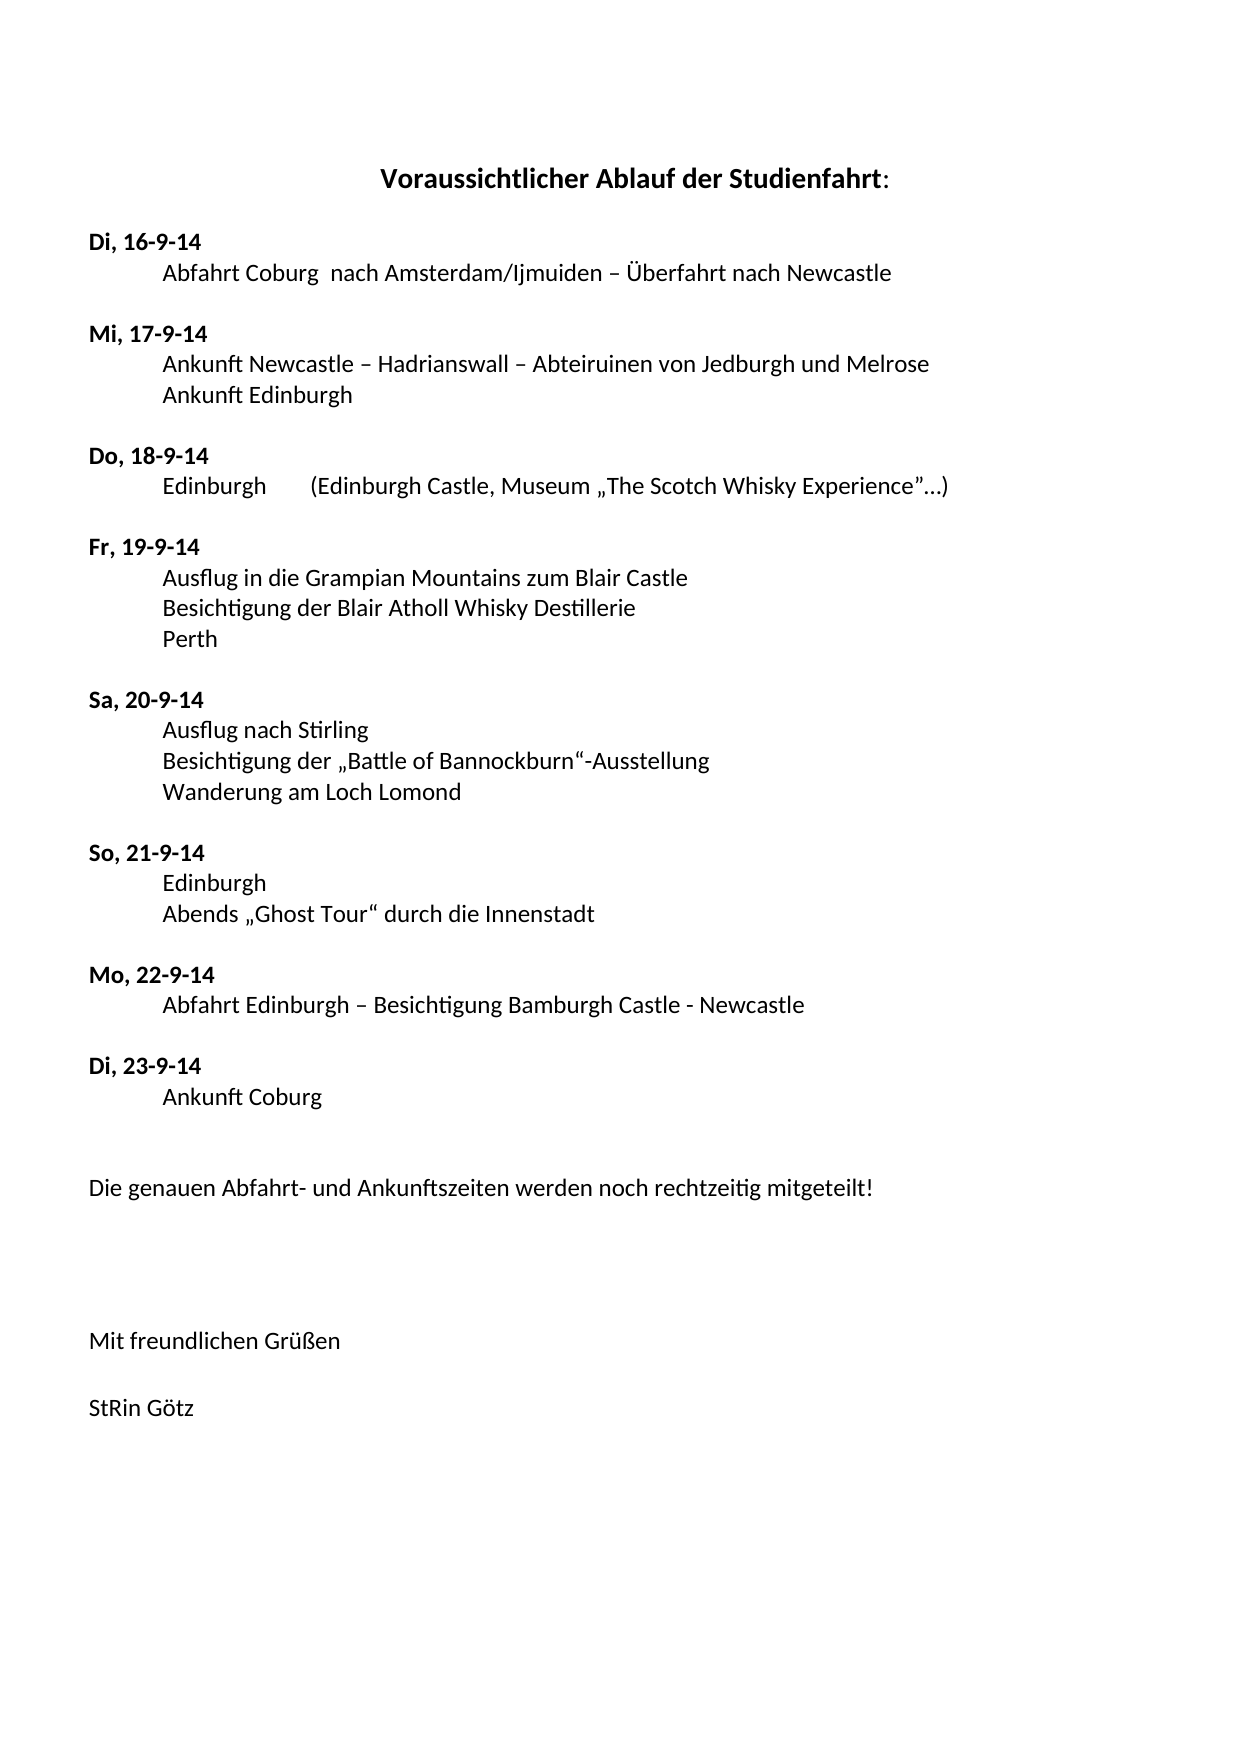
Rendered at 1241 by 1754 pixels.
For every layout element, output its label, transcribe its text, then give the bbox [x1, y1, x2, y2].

text Besichtigung der „Battle of Bannockburn“-Ausstellung [89, 745, 1181, 776]
text StRin Götz [89, 1392, 1181, 1422]
text Mi, 17-9-14 [89, 318, 1181, 348]
text Ankunft Edinburgh [89, 379, 1181, 409]
text Mo, 22-9-14 [89, 959, 1181, 989]
text Di, 23-9-14 [89, 1050, 1181, 1081]
text Ausflug nach Stirling [89, 715, 1181, 745]
text Do, 18-9-14 [89, 440, 1181, 471]
text So, 21-9-14 [89, 837, 1181, 867]
text Abends „Ghost Tour“ durch die Innenstadt [89, 898, 1181, 928]
text Wanderung am Loch Lomond [89, 776, 1181, 806]
text Ausflug in die Grampian Mountains zum Blair Castle [89, 562, 1181, 593]
text Perth [89, 623, 1181, 654]
text Die genauen Abfahrt- und Ankunftszeiten werden noch rechtzeitig mitgeteilt! [89, 1172, 1181, 1203]
text Fr, 19-9-14 [89, 532, 1181, 562]
text Ankunft Newcastle – Hadrianswall – Abteiruinen von Jedburgh und Melrose [89, 348, 1181, 379]
text Abfahrt Coburg nach Amsterdam/Ijmuiden – Überfahrt nach Newcastle [89, 257, 1181, 287]
text Mit freundlichen Grüßen [89, 1325, 1181, 1356]
text Ankunft Coburg [89, 1081, 1181, 1111]
text Sa, 20-9-14 [89, 684, 1181, 715]
text Di, 16-9-14 [89, 226, 1181, 257]
text Besichtigung der Blair Atholl Whisky Destillerie [89, 593, 1181, 623]
text Edinburgh (Edinburgh Castle, Museum „The Scotch Whisky Experience”…) [89, 471, 1181, 501]
text Abfahrt Edinburgh – Besichtigung Bamburgh Castle - Newcastle [89, 989, 1181, 1020]
text Edinburgh [89, 867, 1181, 898]
text Voraussichtlicher Ablauf der Studienfahrt: [89, 160, 1181, 196]
